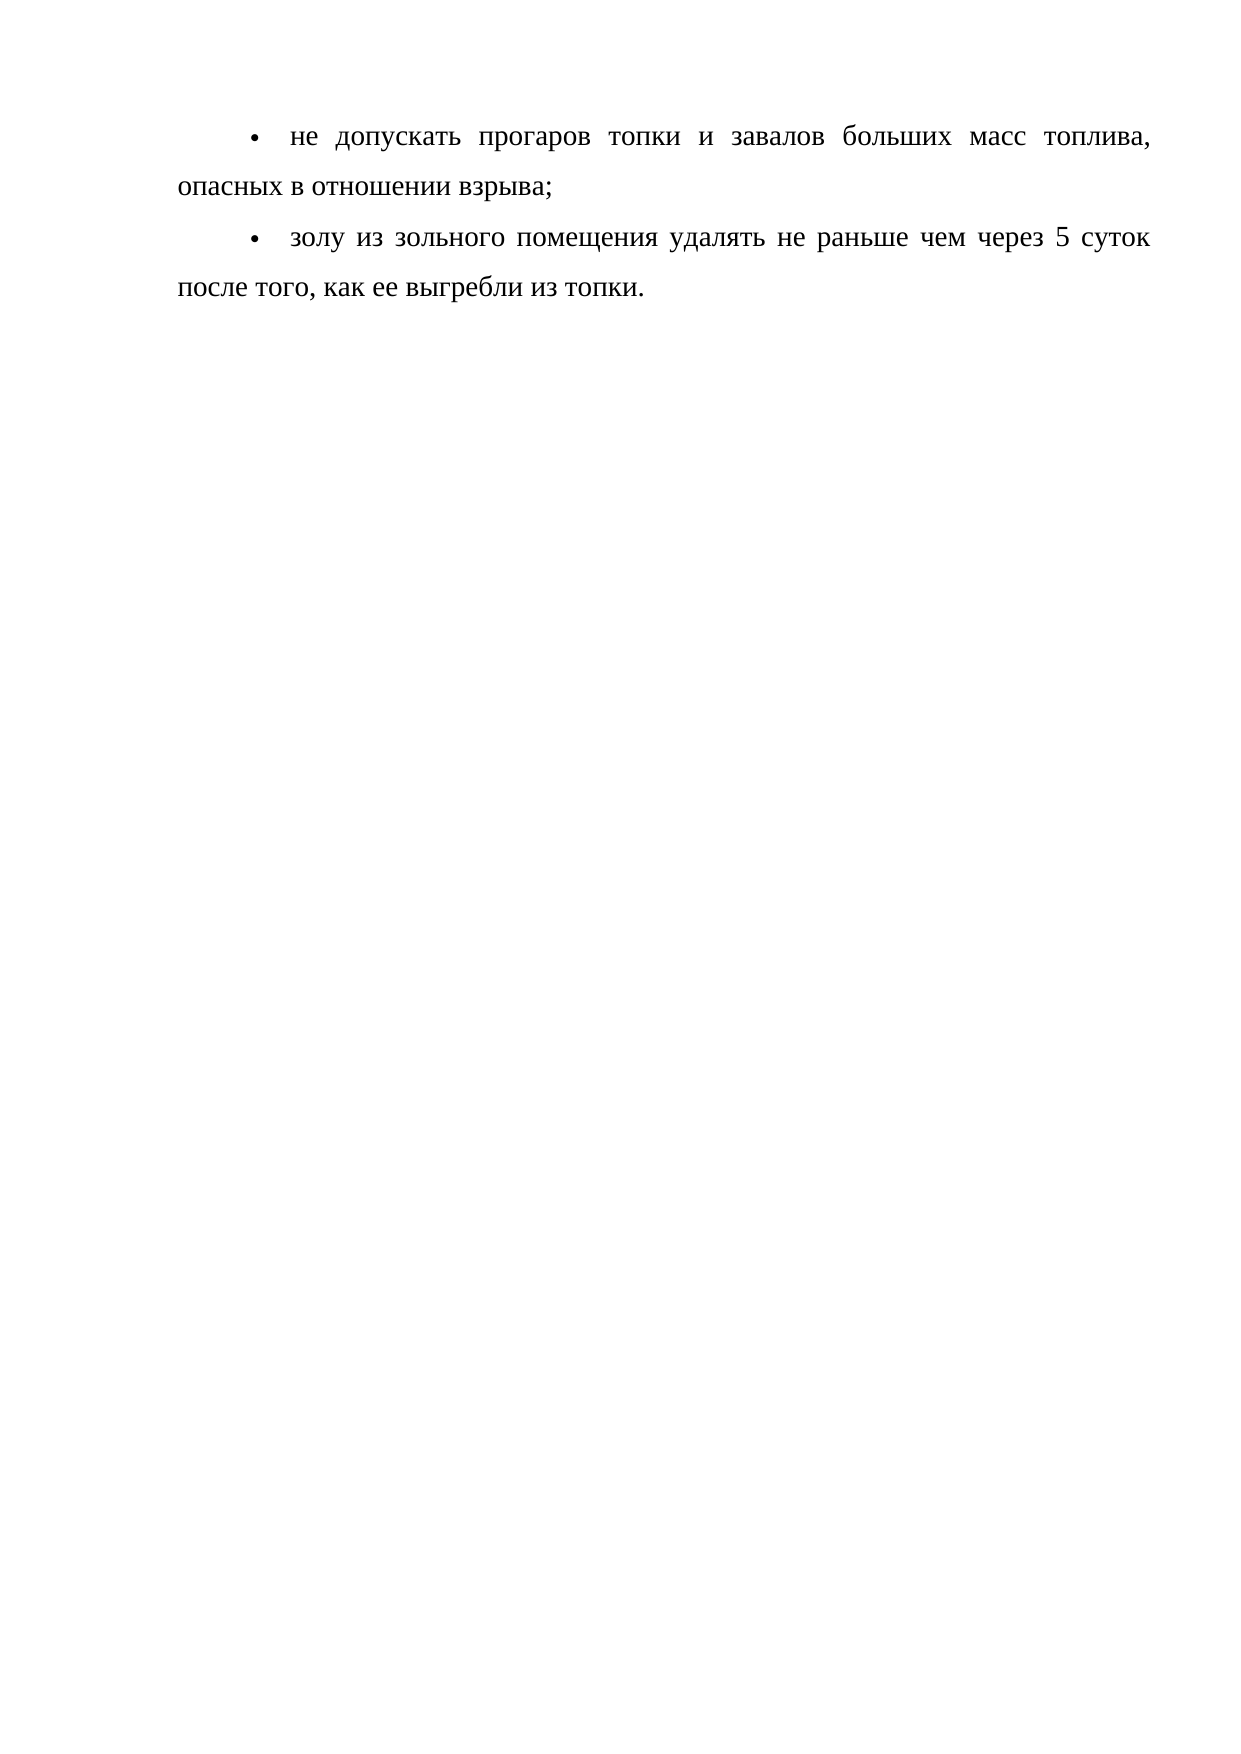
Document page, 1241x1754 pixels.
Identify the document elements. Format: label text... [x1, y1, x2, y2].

list золу из зольного помещения удалять не раньше чем через 5 суток после того, как ее выгребли из топки. [177, 219, 1152, 303]
list не допускать прогаров топки и завалов больших масс топлива, опасных в отношении взрыва; [177, 118, 1152, 202]
